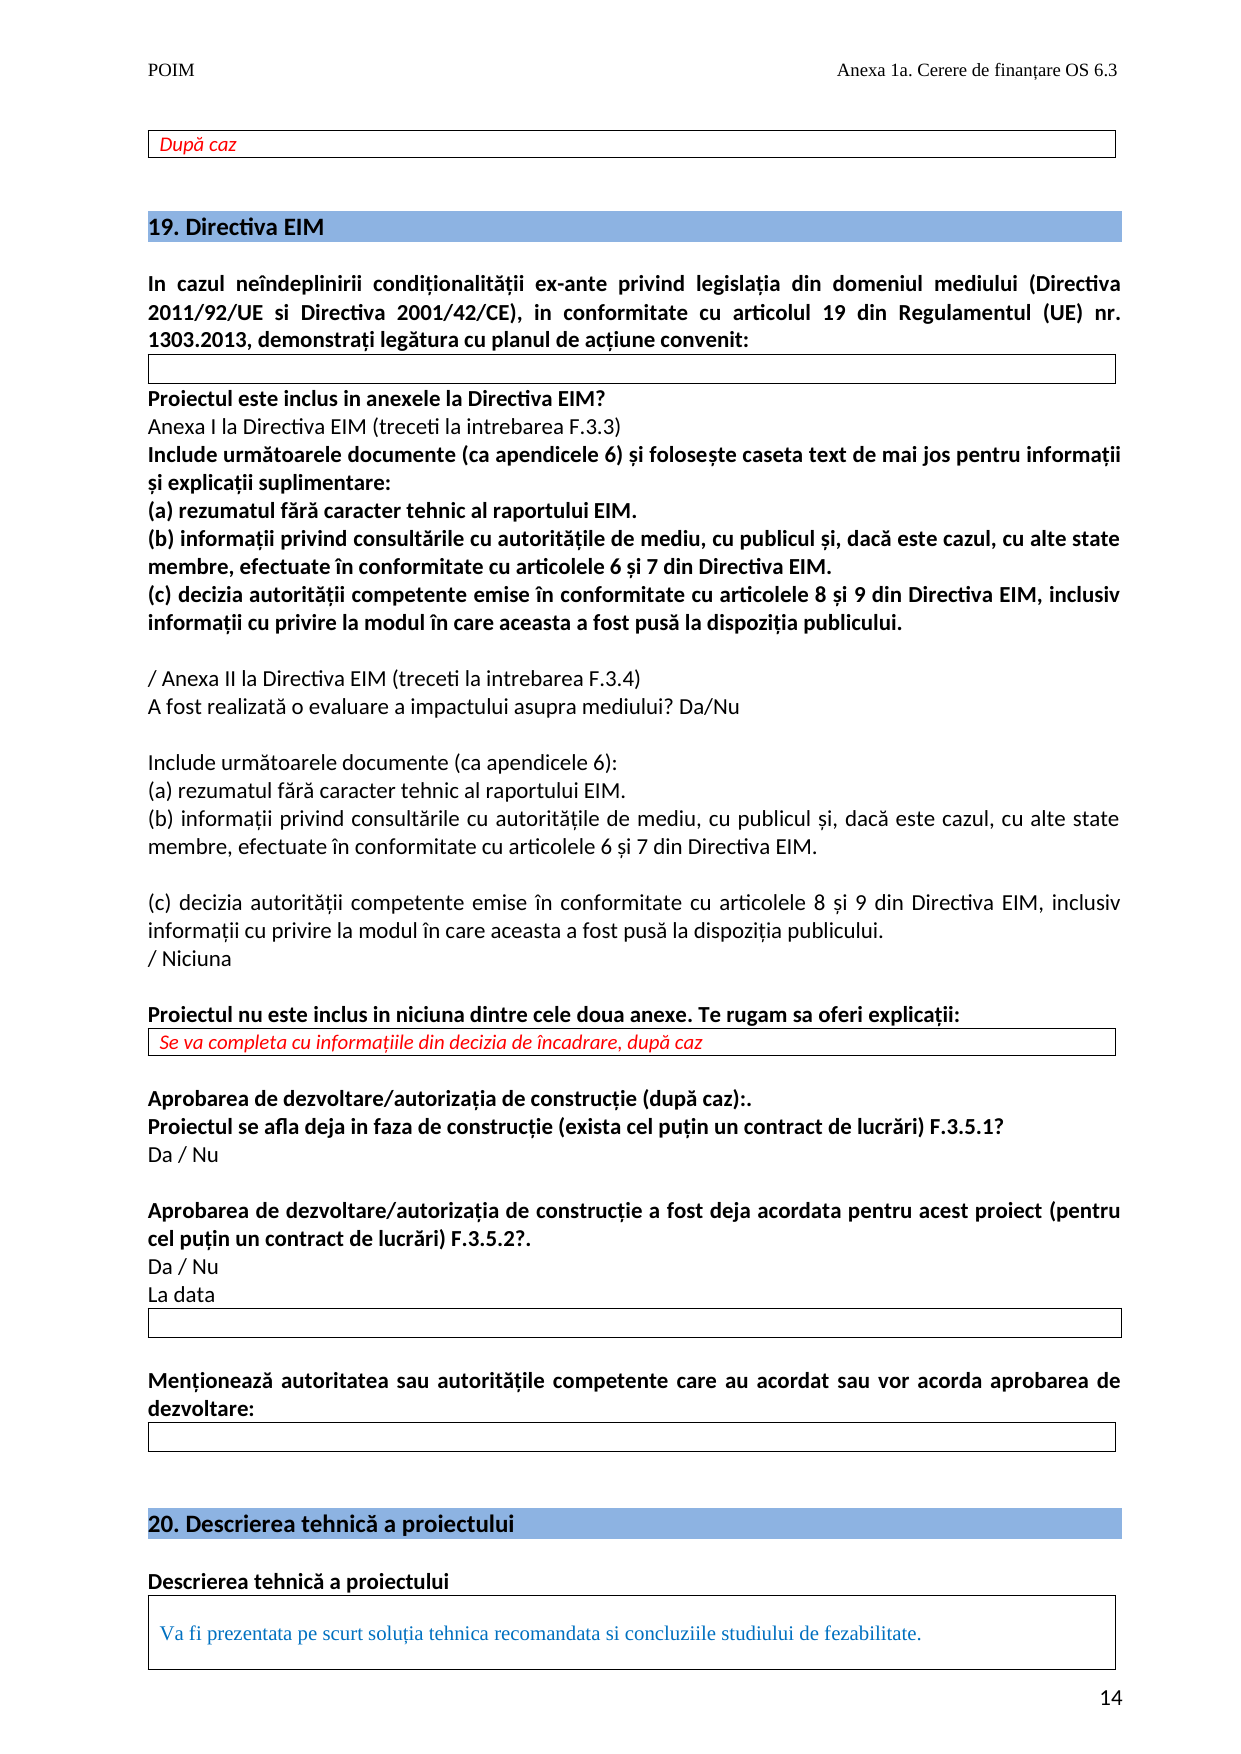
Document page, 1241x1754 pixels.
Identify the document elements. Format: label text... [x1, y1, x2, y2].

text (c) decizia autorității competente emise în conformitate cu articolele 8 și 9 din Directiva EIM, inclusiv informații cu privire la modul în care aceasta a fost pusă la dispoziția publicului. [148, 580, 1122, 636]
table_header După caz [149, 131, 1115, 157]
text Da / Nu [148, 1252, 1122, 1280]
text / Niciuna [148, 944, 1122, 972]
text A fost realizată o evaluare a impactului asupra mediului? Da/Nu [148, 692, 1122, 720]
text Aprobarea de dezvoltare/autorizația de construcție (după caz):. [148, 1084, 1122, 1112]
text La data [148, 1280, 1122, 1308]
text / Anexa II la Directiva EIM (treceti la intrebarea F.3.4) [148, 664, 1122, 692]
text Proiectul se afla deja in faza de construcție (exista cel puțin un contract de lucrări) F.3.5.1? [148, 1112, 1122, 1140]
table_header [149, 1309, 1121, 1337]
text Proiectul nu este inclus in niciuna dintre cele doua anexe. Te rugam sa oferi explicații: [148, 1000, 1122, 1028]
table_header [149, 1423, 1115, 1451]
table_header [149, 355, 1115, 383]
text (b) informații privind consultările cu autoritățile de mediu, cu publicul și, dacă este cazul, cu alte state membre, efectuate în conformitate cu articolele 6 și 7 din Directiva EIM. [148, 524, 1122, 580]
table_header Se va completa cu informaţiile din decizia de încadrare, după caz [149, 1029, 1115, 1055]
text (a) rezumatul fără caracter tehnic al raportului EIM. [148, 776, 1122, 804]
text Include următoarele documente (ca apendicele 6): [148, 748, 1122, 776]
text Aprobarea de dezvoltare/autorizația de construcție a fost deja acordata pentru acest proiect (pentru cel puțin un contract de lucrări) F.3.5.2?. [148, 1196, 1122, 1252]
subtitle 20. Descrierea tehnică a proiectului [148, 1508, 1122, 1539]
text (c) decizia autorității competente emise în conformitate cu articolele 8 și 9 din Directiva EIM, inclusiv informații cu privire la modul în care aceasta a fost pusă la dispoziția publicului. [148, 888, 1122, 944]
text Menționează autoritatea sau autoritățile competente care au acordat sau vor acorda aprobarea de dezvoltare: [148, 1366, 1122, 1422]
text In cazul neîndeplinirii condiționalității ex-ante privind legislația din domeniul mediului (Directiva 2011/92/UE si Directiva 2001/42/CE), in conformitate cu articolul 19 din Regulamentul (UE) nr. 1303.2013, demonstrați legătura cu planul de acțiune convenit: [148, 269, 1122, 354]
subtitle 19. Directiva EIM [148, 211, 1122, 242]
text Anexa I la Directiva EIM (treceti la intrebarea F.3.3) [148, 412, 1122, 440]
text (a) rezumatul fără caracter tehnic al raportului EIM. [148, 496, 1122, 524]
text Proiectul este inclus in anexele la Directiva EIM? [148, 384, 1122, 412]
text Include următoarele documente (ca apendicele 6) și foloseşte caseta text de mai jos pentru informații și explicații suplimentare: [148, 440, 1122, 496]
text Descrierea tehnică a proiectului [148, 1567, 1122, 1595]
text (b) informații privind consultările cu autoritățile de mediu, cu publicul și, dacă este cazul, cu alte state membre, efectuate în conformitate cu articolele 6 și 7 din Directiva EIM. [148, 804, 1122, 860]
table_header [149, 1596, 1115, 1669]
text Da / Nu [148, 1140, 1122, 1168]
